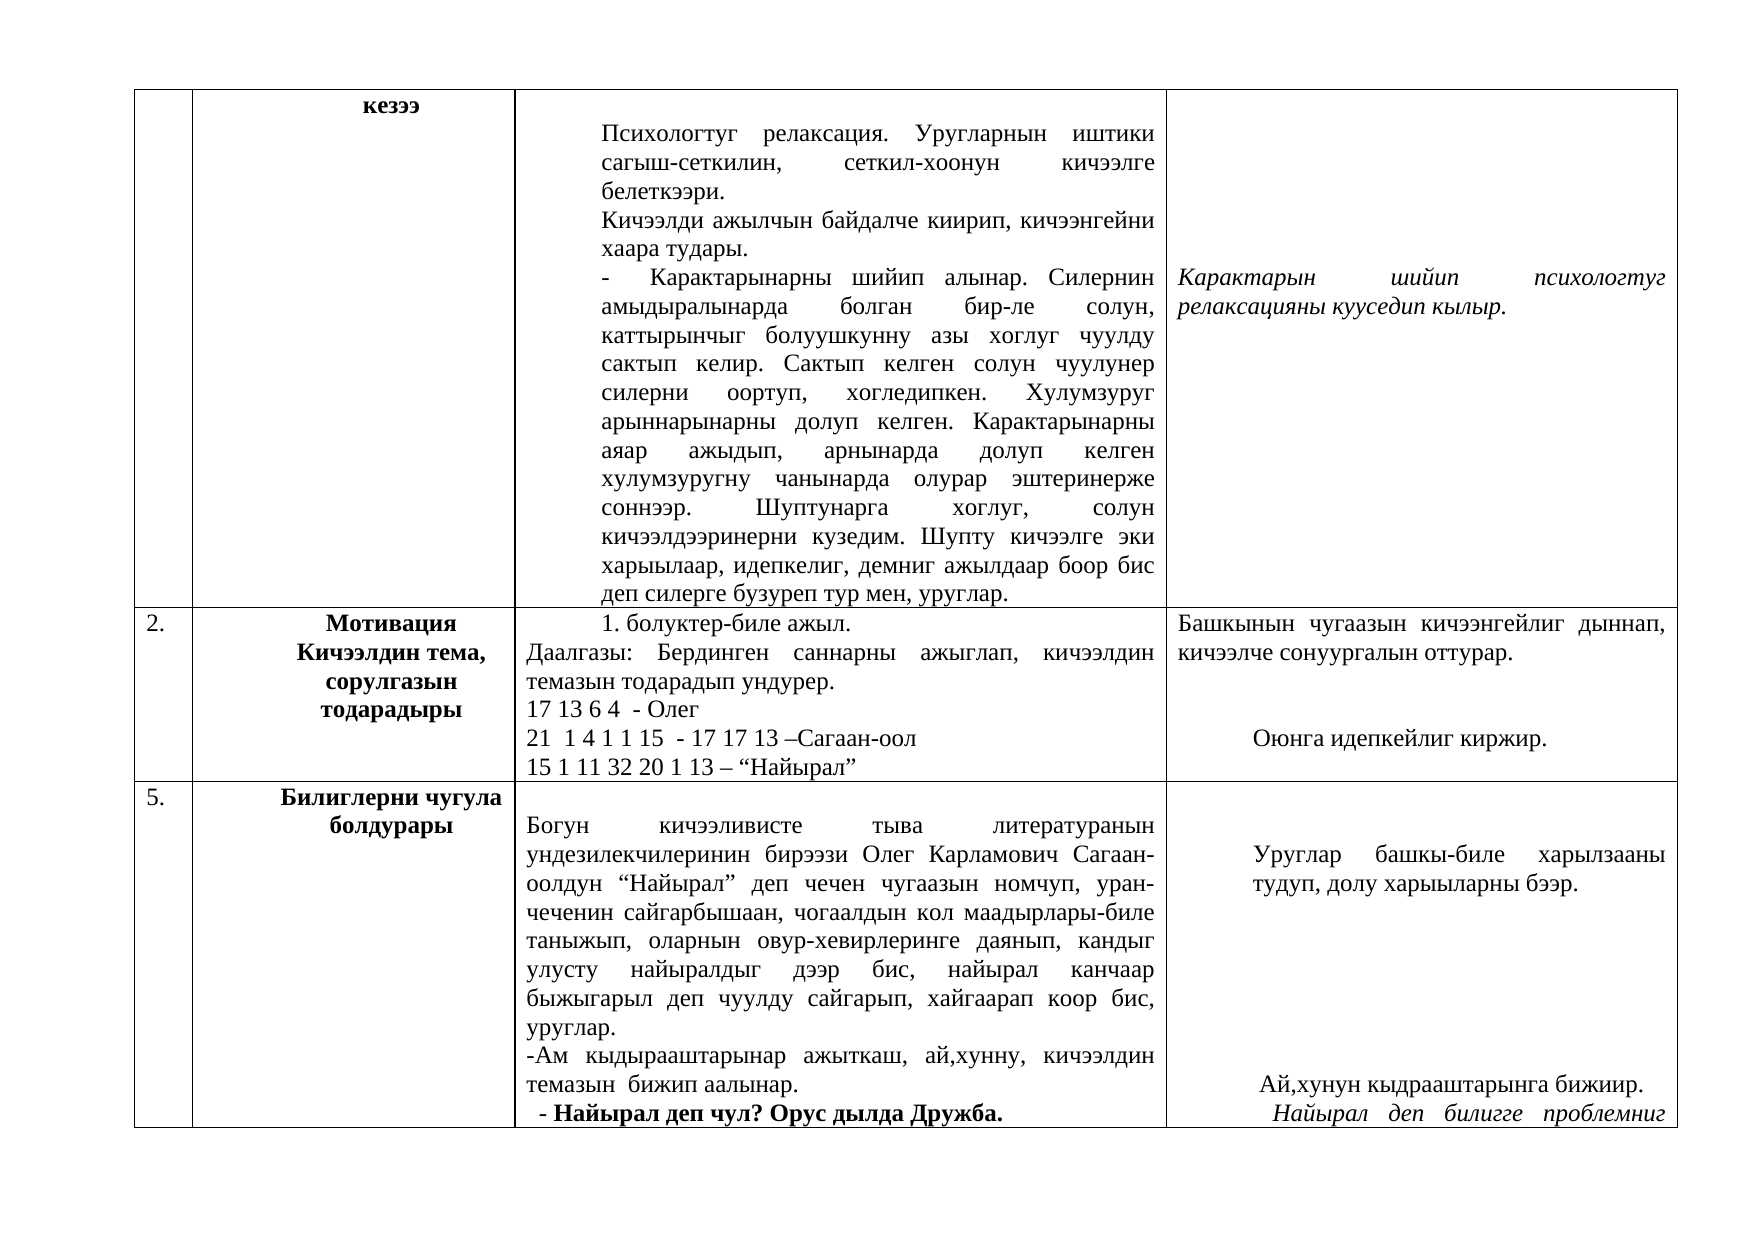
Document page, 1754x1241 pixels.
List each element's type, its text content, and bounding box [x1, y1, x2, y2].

table_cell 2. [135, 608, 192, 781]
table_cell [193, 782, 514, 1127]
table_cell 1. болуктер-биле ажыл. Даалгазы: Бердинген саннарны ажыглап, кичээлдин темазын тодарадып ундурер. 17 13 6 4 - Олег 21 1 4 1 1 15 - 17 17 13 –Сагаан-оол 15 1 11 32 20 1 13 – “Найырал” [516, 608, 1166, 781]
table_cell 5. [135, 782, 192, 1127]
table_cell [516, 90, 1166, 607]
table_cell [1167, 782, 1677, 1127]
table_cell Организастыг кезээ [193, 90, 514, 607]
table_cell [516, 782, 1166, 1127]
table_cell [1167, 90, 1677, 607]
table_cell 1. [135, 90, 192, 607]
table_cell Мотивация Кичээлдин тема, сорулгазын тодарадыры [193, 608, 514, 781]
table_cell Башкынын чугаазын кичээнгейлиг дыннап, кичээлче сонуургалын оттурар. Оюнга идепкейлиг киржир. [1167, 608, 1677, 781]
